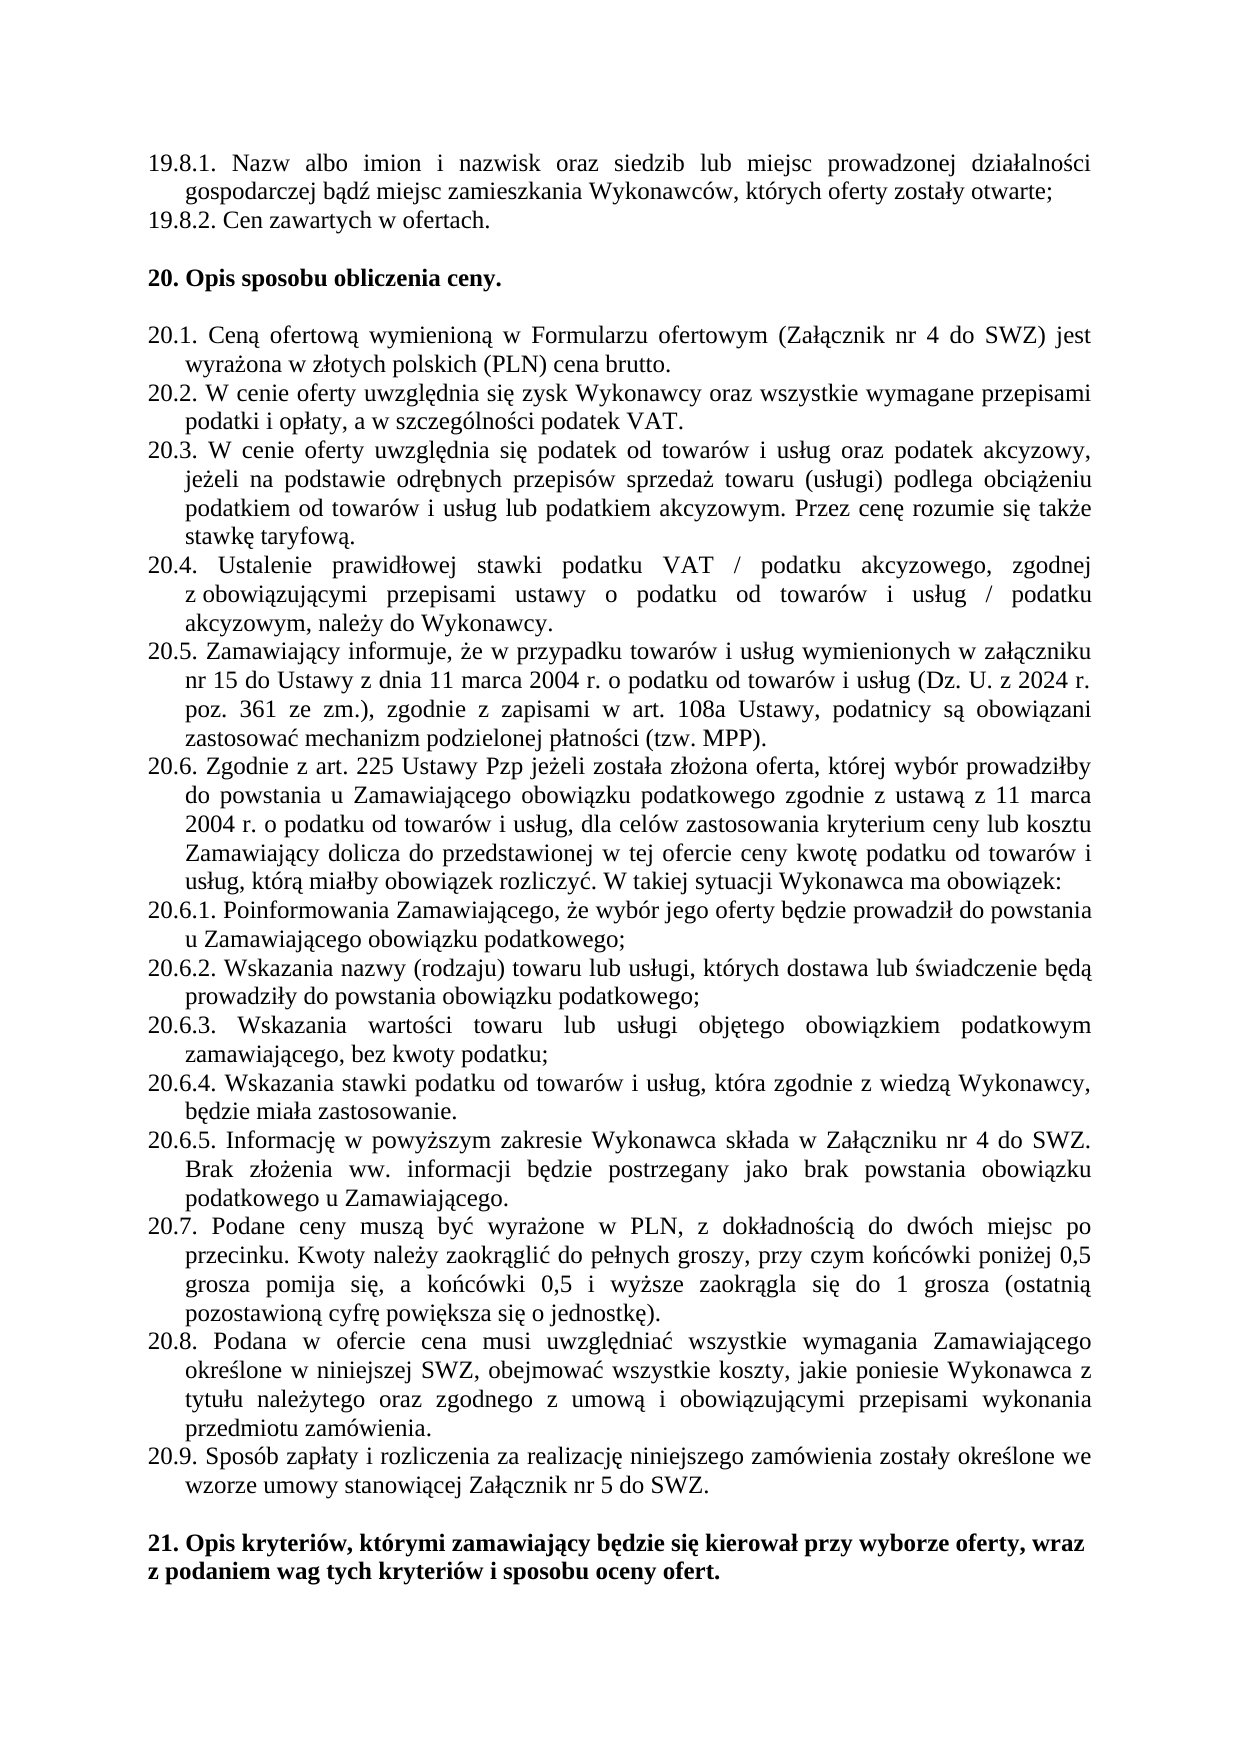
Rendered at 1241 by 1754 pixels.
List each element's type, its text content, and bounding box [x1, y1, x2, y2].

text 20.9. Sposób zapłaty i rozliczenia za realizację niniejszego zamówienia zostały określone we wzorze umowy stanowiącej Załącznik nr 5 do SWZ. [148, 1441, 1093, 1499]
text 20.8. Podana w ofercie cena musi uwzględniać wszystkie wymagania Zamawiającego określone w niniejszej SWZ, obejmować wszystkie koszty, jakie poniesie Wykonawca z tytułu należytego oraz zgodnego z umową i obowiązującymi przepisami wykonania przedmiotu zamówienia. [148, 1326, 1093, 1441]
text 20.5. Zamawiający informuje, że w przypadku towarów i usług wymienionych w załączniku nr 15 do Ustawy z dnia 11 marca 2004 r. o podatku od towarów i usług (Dz. U. z 2024 r. poz. 361 ze zm.), zgodnie z zapisami w art. 108a Ustawy, podatnicy są obowiązani zastosować mechanizm podzielonej płatności (tzw. MPP). [148, 636, 1093, 751]
text 20.6.5. Informację w powyższym zakresie Wykonawca składa w Załączniku nr 4 do SWZ. Brak złożenia ww. informacji będzie postrzegany jako brak powstania obowiązku podatkowego u Zamawiającego. [148, 1125, 1093, 1211]
text 20. Opis sposobu obliczenia ceny. [148, 263, 1093, 291]
text 19.8.2. Cen zawartych w ofertach. [148, 205, 1093, 234]
text 19.8.1. Nazw albo imion i nazwisk oraz siedzib lub miejsc prowadzonej działalności gospodarczej bądź miejsc zamieszkania Wykonawców, których oferty zostały otwarte; [148, 148, 1093, 205]
text 21. Opis kryteriów, którymi zamawiający będzie się kierował przy wyborze oferty, wraz z podaniem wag tych kryteriów i sposobu oceny ofert. [148, 1528, 1093, 1585]
text 20.7. Podane ceny muszą być wyrażone w PLN, z dokładnością do dwóch miejsc po przecinku. Kwoty należy zaokrąglić do pełnych groszy, przy czym końcówki poniżej 0,5 grosza pomija się, a końcówki 0,5 i wyższe zaokrągla się do 1 grosza (ostatnią pozostawioną cyfrę powiększa się o jednostkę). [148, 1211, 1093, 1326]
text 20.6.3. Wskazania wartości towaru lub usługi objętego obowiązkiem podatkowym zamawiającego, bez kwoty podatku; [148, 1010, 1093, 1068]
text 20.6. Zgodnie z art. 225 Ustawy Pzp jeżeli została złożona oferta, której wybór prowadziłby do powstania u Zamawiającego obowiązku podatkowego zgodnie z ustawą z 11 marca 2004 r. o podatku od towarów i usług, dla celów zastosowania kryterium ceny lub kosztu Zamawiający dolicza do przedstawionej w tej ofercie ceny kwotę podatku od towarów i usług, którą miałby obowiązek rozliczyć. W takiej sytuacji Wykonawca ma obowiązek: [148, 751, 1093, 895]
text 20.4. Ustalenie prawidłowej stawki podatku VAT / podatku akcyzowego, zgodnej z obowiązującymi przepisami ustawy o podatku od towarów i usług / podatku akcyzowym, należy do Wykonawcy. [148, 550, 1093, 636]
text 20.6.1. Poinformowania Zamawiającego, że wybór jego oferty będzie prowadził do powstania u Zamawiającego obowiązku podatkowego; [148, 895, 1093, 953]
text 20.2. W cenie oferty uwzględnia się zysk Wykonawcy oraz wszystkie wymagane przepisami podatki i opłaty, a w szczególności podatek VAT. [148, 378, 1093, 435]
text 20.3. W cenie oferty uwzględnia się podatek od towarów i usług oraz podatek akcyzowy, jeżeli na podstawie odrębnych przepisów sprzedaż towaru (usługi) podlega obciążeniu podatkiem od towarów i usług lub podatkiem akcyzowym. Przez cenę rozumie się także stawkę taryfową. [148, 435, 1093, 550]
text 20.6.4. Wskazania stawki podatku od towarów i usług, która zgodnie z wiedzą Wykonawcy, będzie miała zastosowanie. [148, 1068, 1093, 1125]
text 20.6.2. Wskazania nazwy (rodzaju) towaru lub usługi, których dostawa lub świadczenie będą prowadziły do powstania obowiązku podatkowego; [148, 953, 1093, 1010]
text 20.1. Ceną ofertową wymienioną w Formularzu ofertowym (Załącznik nr 4 do SWZ) jest wyrażona w złotych polskich (PLN) cena brutto. [148, 320, 1093, 378]
